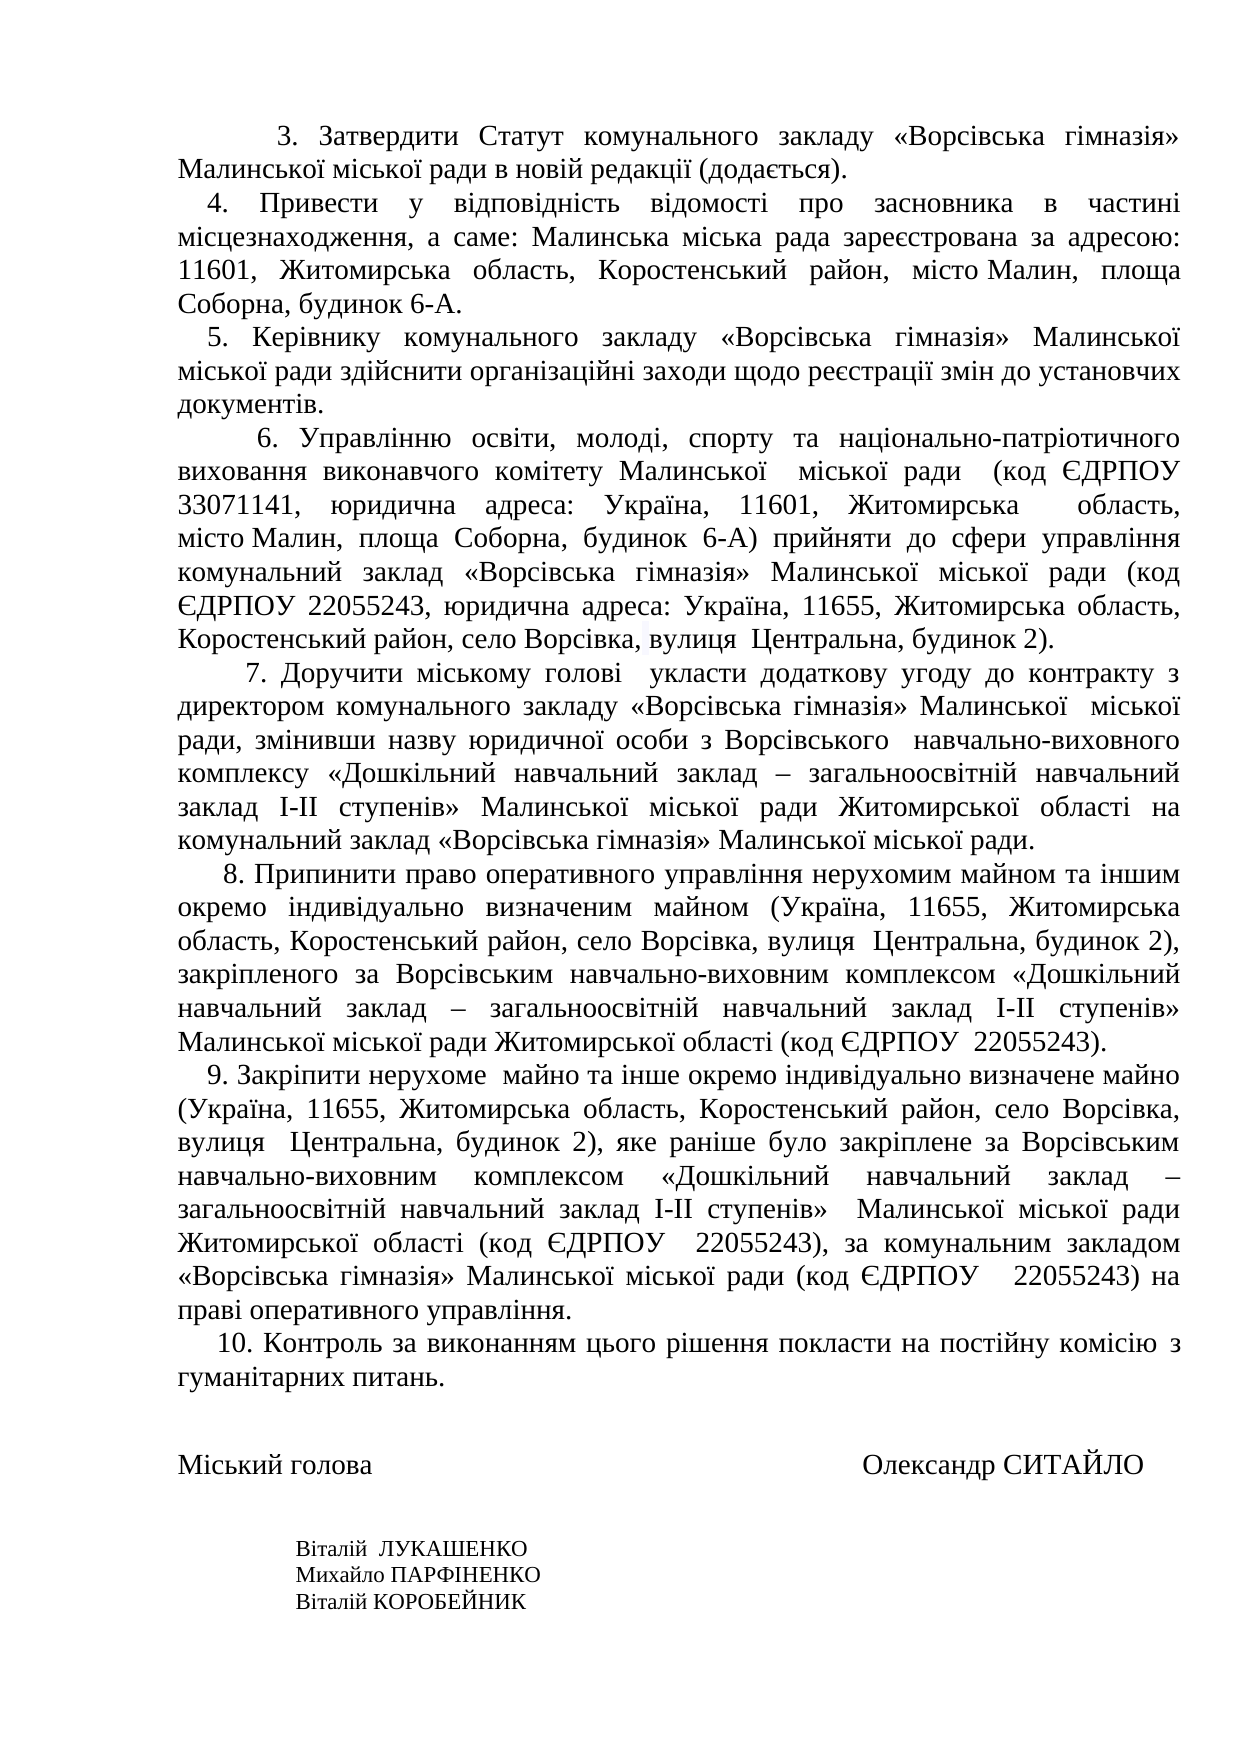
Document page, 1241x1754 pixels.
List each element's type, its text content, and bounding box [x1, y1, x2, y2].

text 5. Керівнику комунального закладу «Ворсівська гімназія» Малинської міської ради здійснити організаційні заходи щодо реєстрації змін до установчих документів. [177, 319, 1181, 420]
text Віталій ЛУКАШЕНКО [295, 1535, 1181, 1562]
text Михайло ПАРФІНЕНКО [295, 1562, 1181, 1588]
text 10. Контроль за виконанням цього рішення покласти на постійну комісію з гуманітарних питань. [177, 1326, 1181, 1393]
text 7. Доручити міському голові укласти додаткову угоду до контракту з директором комунального закладу «Ворсівська гімназія» Малинської міської ради, змінивши назву юридичної особи з Ворсівського навчально-виховного комплексу «Дошкільний навчальний заклад – загальноосвітній навчальний заклад І-ІІ ступенів» Малинської міської ради Житомирської області на комунальний заклад «Ворсівська гімназія» Малинської міської ради. [177, 655, 1181, 856]
text 9. Закріпити нерухоме майно та інше окремо індивідуально визначене майно (Україна, 11655, Житомирська область, Коростенський район, село Ворсівка, вулиця Центральна, будинок 2), яке раніше було закріплене за Ворсівським навчально-виховним комплексом «Дошкільний навчальний заклад – загальноосвітній навчальний заклад І-ІІ ступенів» Малинської міської ради Житомирської області (код ЄДРПОУ 22055243), за комунальним закладом «Ворсівська гімназія» Малинської міської ради (код ЄДРПОУ 22055243) на праві оперативного управління. [177, 1057, 1181, 1326]
text 4. Привести у відповідність відомості про засновника в частині місцезнаходження, а саме: Малинська міська рада зареєстрована за адресою: 11601, Житомирська область, Коростенський район, місто Малин, площа Соборна, будинок 6-А. [177, 185, 1181, 319]
text Міський голова Олександр СИТАЙЛО [177, 1447, 1181, 1481]
text 8. Припинити право оперативного управління нерухомим майном та іншим окремо індивідуально визначеним майном (Україна, 11655, Житомирська область, Коростенський район, село Ворсівка, вулиця Центральна, будинок 2), закріпленого за Ворсівським навчально-виховним комплексом «Дошкільний навчальний заклад – загальноосвітній навчальний заклад І-ІІ ступенів» Малинської міської ради Житомирської області (код ЄДРПОУ 22055243). [177, 856, 1181, 1057]
text 6. Управлінню освіти, молоді, спорту та національно-патріотичного виховання виконавчого комітету Малинської міської ради (код ЄДРПОУ 33071141, юридична адреса: Україна, 11601, Житомирська область, місто Малин, площа Соборна, будинок 6-А) прийняти до сфери управління комунальний заклад «Ворсівська гімназія» Малинської міської ради (код ЄДРПОУ 22055243, юридична адреса: Україна, 11655, Житомирська область, Коростенський район, село Ворсівка, вулиця Центральна, будинок 2). [177, 420, 1181, 655]
text 3. Затвердити Статут комунального закладу «Ворсівська гімназія» Малинської міської ради в новій редакції (додається). [177, 118, 1181, 185]
text Віталій КОРОБЕЙНИК [295, 1588, 1181, 1614]
